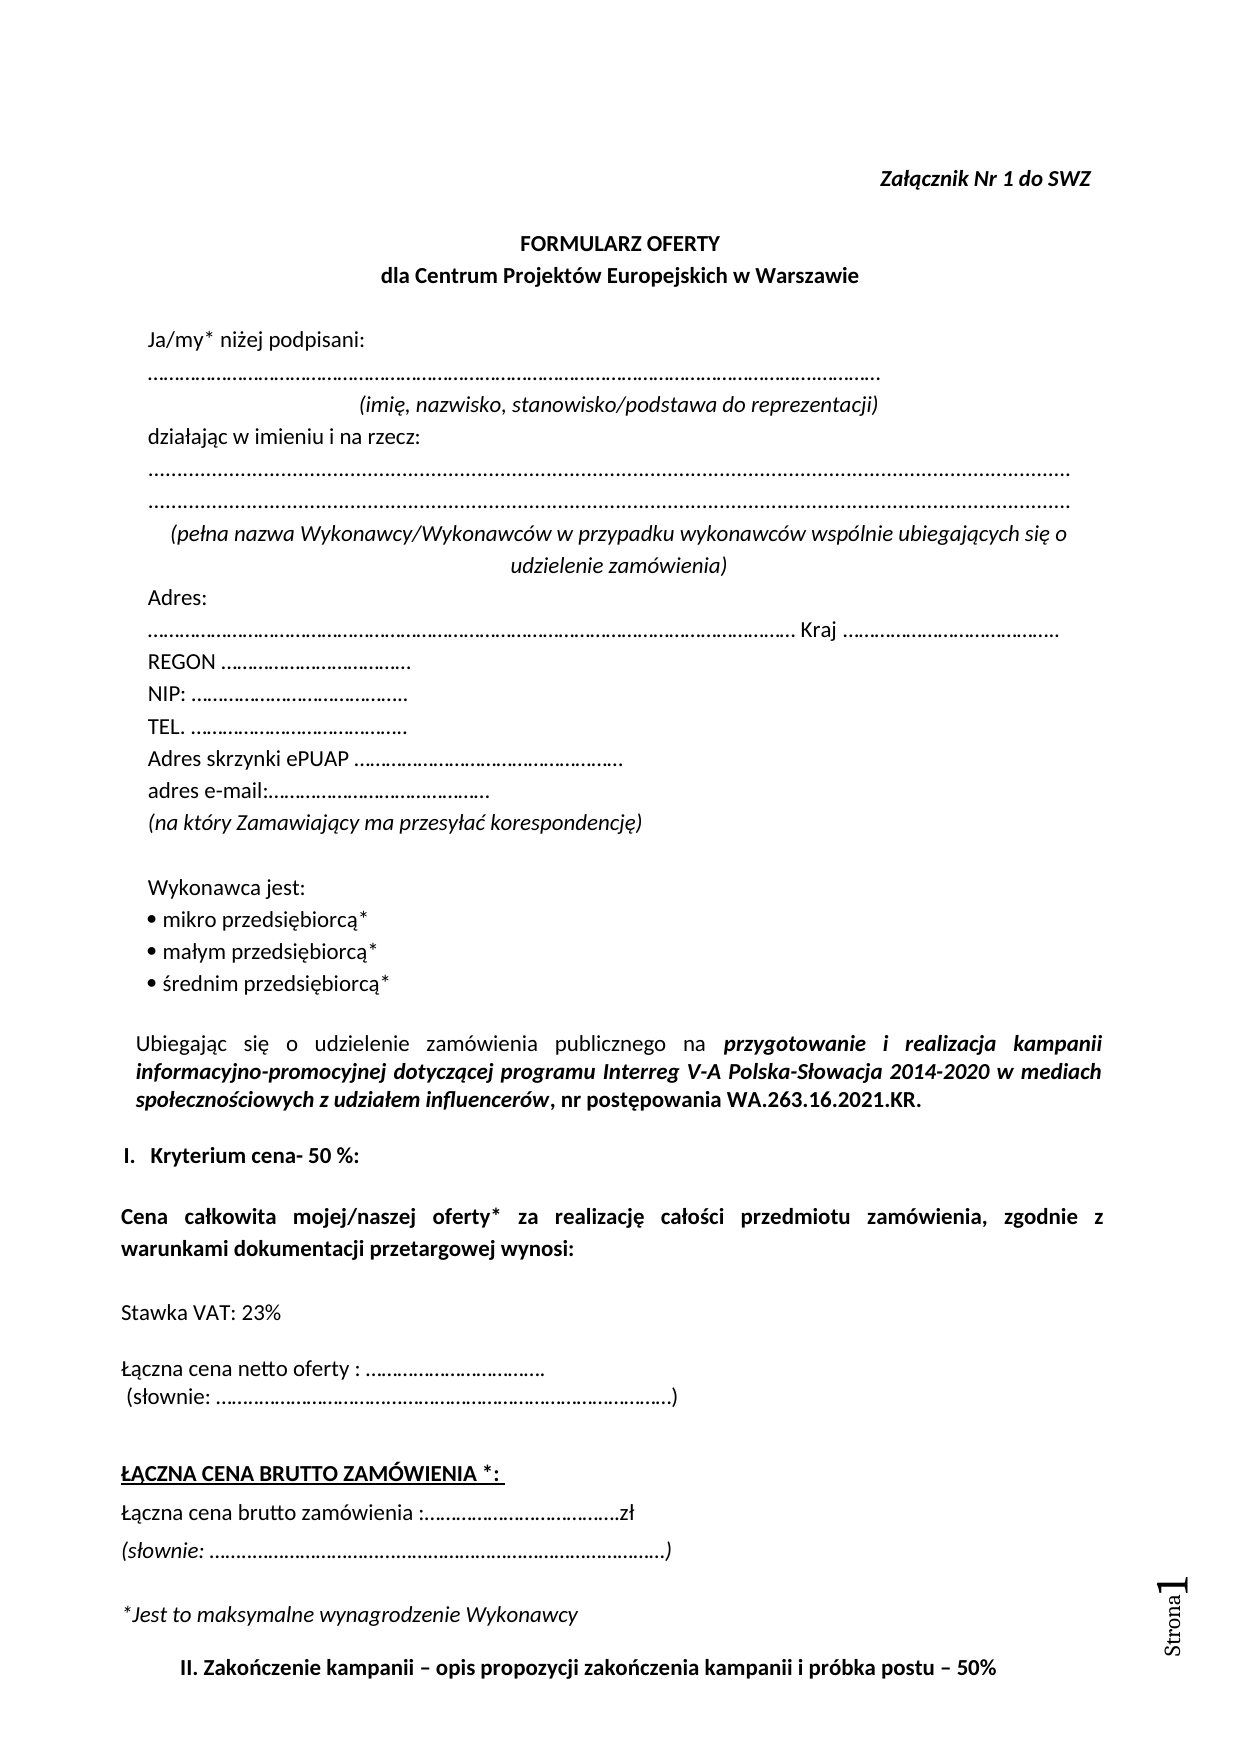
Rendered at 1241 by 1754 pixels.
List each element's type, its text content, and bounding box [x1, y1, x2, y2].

text Cena całkowita mojej/naszej oferty* za realizację całości przedmiotu zamówienia, zgodnie z warunkami dokumentacji przetargowej wynosi: [121, 1202, 1105, 1262]
text ................................................................................................................................................................ [148, 486, 1105, 514]
subtitle FORMULARZ OFERTY [199, 229, 1041, 257]
text TEL. ………………………………….. [148, 712, 1105, 740]
text (słownie: ……..……………………...……………………………………………) [121, 1382, 1105, 1410]
text adres e-mail:…………………………………… [148, 776, 1105, 804]
text Ja/my* niżej podpisani: [148, 326, 1105, 353]
list Łączna cena brutto zamówienia :……………………………….zł [121, 1498, 1105, 1526]
text dla Centrum Projektów Europejskich w Warszawie [199, 261, 1041, 289]
text Stawka VAT: 23% [121, 1298, 1105, 1326]
list Kryterium cena- 50 %: [136, 1142, 1105, 1169]
text Adres: [148, 583, 1105, 611]
text małym przedsiębiorcą* [148, 937, 1105, 965]
text NIP: ………………………………….. [148, 679, 1105, 708]
text Załącznik Nr 1 do SWZ [121, 164, 1093, 193]
text Adres skrzynki ePUAP …………………………………………… [148, 744, 1105, 772]
text (pełna nazwa Wykonawcy/Wykonawców w przypadku wykonawców wspólnie ubiegających się o udzielenie zamówienia) [153, 519, 1087, 579]
text Ubiegając się o udzielenie zamówienia publicznego na przygotowanie i realizacja kampanii informacyjno-promocyjnej dotyczącej programu Interreg V-A Polska-Słowacja 2014-2020 w mediach społecznościowych z udziałem influencerów, nr postępowania WA.263.16.2021.KR. [136, 1029, 1105, 1113]
text mikro przedsiębiorcą* [148, 905, 1105, 933]
text …………………………………………………………………………………………………………… Kraj ………………………………….. [148, 615, 1089, 643]
text Wykonawca jest: [148, 873, 1105, 901]
list ŁĄCZNA CENA BRUTTO ZAMÓWIENIA *: [121, 1459, 1105, 1487]
list *Jest to maksymalne wynagrodzenie Wykonawcy [121, 1601, 1105, 1628]
text średnim przedsiębiorcą* [148, 969, 1105, 997]
text ……………………………………………………………………………………………………………….………… [148, 358, 1105, 386]
text (na który Zamawiający ma przesyłać korespondencję) [148, 808, 1105, 836]
text (imię, nazwisko, stanowisko/podstawa do reprezentacji) [199, 390, 1041, 418]
text Łączna cena netto oferty : ……………………………. [121, 1354, 1105, 1382]
text REGON ……………………………… [148, 647, 1105, 675]
text działając w imieniu i na rzecz: [148, 422, 1105, 450]
text II. Zakończenie kampanii – opis propozycji zakończenia kampanii i próbka postu – 50% [180, 1653, 1105, 1682]
text ................................................................................................................................................................ [148, 454, 1105, 482]
list (słownie: ……..……………………...……………………………………………) [121, 1536, 1105, 1564]
